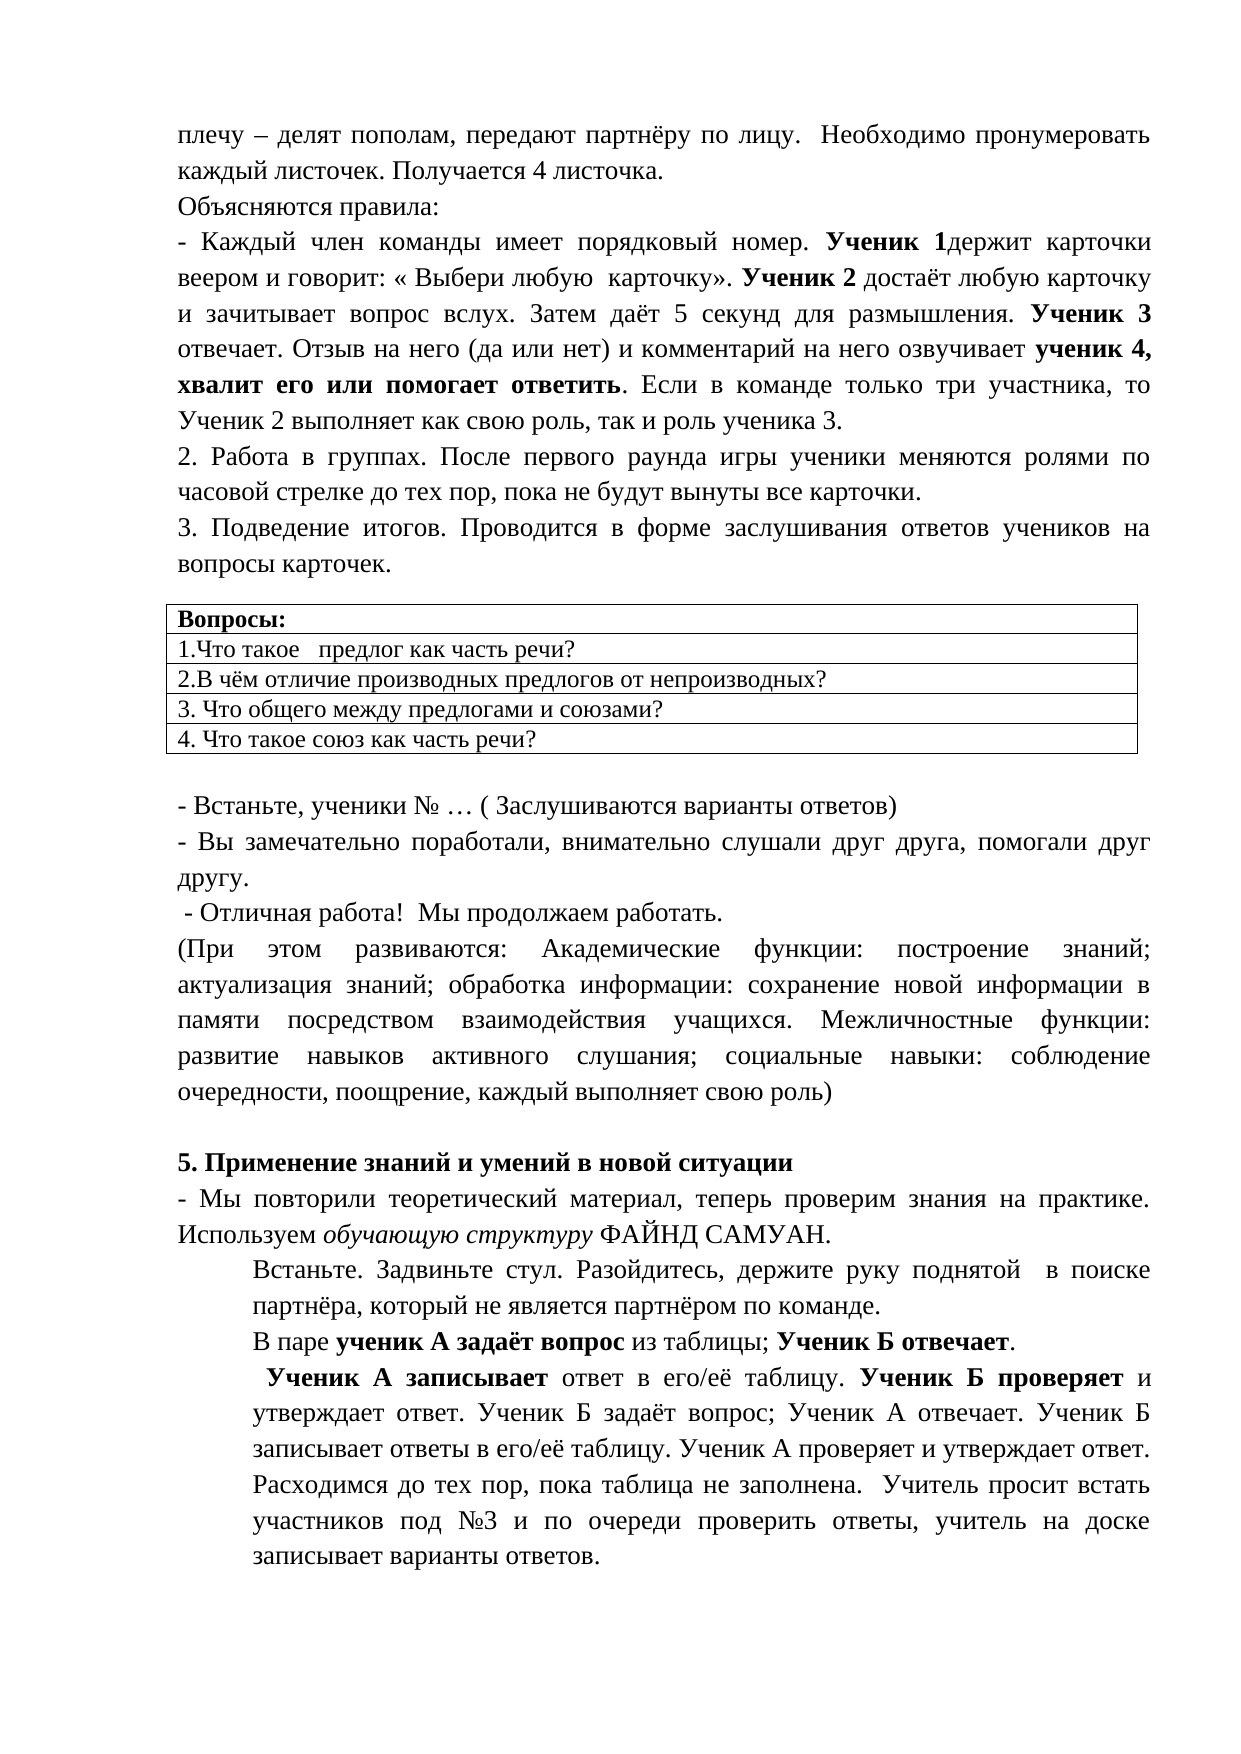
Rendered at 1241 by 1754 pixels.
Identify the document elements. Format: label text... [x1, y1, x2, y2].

table_cell 4. Что такое союз как часть речи? [167, 724, 1137, 752]
table_cell 3. Что общего между предлогами и союзами? [167, 694, 1137, 723]
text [177, 118, 1152, 185]
text 2. Работа в группах. После первого раунда игры ученики меняются ролями по часовой стрелке до тех пор, пока не будут вынуты все карточки. [177, 440, 1152, 507]
text - Мы повторили теоретический материал, теперь проверим знания на практике. Используем обучающую структуру ФАЙНД САМУАН. [177, 1182, 1152, 1249]
text - Вы замечательно поработали, внимательно слушали друг друга, помогали друг другу. [177, 825, 1152, 892]
text - Отличная работа! Мы продолжаем работать. [177, 896, 1152, 927]
list Ученик А записывает ответ в его/её таблицу. Ученик Б проверяет и утверждает ответ. Ученик Б задаёт вопрос; Ученик А отвечает. Ученик Б записывает ответы в его/её таблицу. Ученик А проверяет и утверждает ответ. Расходимся до тех пор, пока таблица не заполнена. Учитель просит встать участников под №3 и по очереди проверить ответы, учитель на доске записывает варианты ответов. [252, 1361, 1152, 1571]
list Встаньте. Задвиньте стул. Разойдитесь, держите руку поднятой в поиске партнёра, который не является партнёром по команде. [252, 1254, 1152, 1321]
text 5. Применение знаний и умений в новой ситуации [177, 1146, 1152, 1178]
text - Встаньте, ученики № … ( Заслушиваются варианты ответов) [177, 789, 1152, 820]
text 3. Подведение итогов. Проводится в форме заслушивания ответов учеников на вопросы карточек. [177, 511, 1152, 578]
table_cell 1.Что такое предлог как часть речи? [167, 634, 1137, 663]
table_header Вопросы: [167, 605, 1137, 633]
table_cell 2.В чём отличие производных предлогов от непроизводных? [167, 664, 1137, 693]
text Объясняются правила: [177, 189, 1152, 221]
list В паре ученик А задаёт вопрос из таблицы; Ученик Б отвечает. [252, 1325, 1152, 1356]
text - Каждый член команды имеет порядковый номер. Ученик 1держит карточки веером и говорит: « Выбери любую карточку». Ученик 2 достаёт любую карточку и зачитывает вопрос вслух. Затем даёт 5 секунд для размышления. Ученик 3 отвечает. Отзыв на него (да или нет) и комментарий на него озвучивает ученик 4, хвалит его или помогает ответить. Если в команде только три участника, то Ученик 2 выполняет как свою роль, так и роль ученика 3. [177, 225, 1152, 435]
text (При этом развиваются: Академические функции: построение знаний; актуализация знаний; обработка информации: сохранение новой информации в памяти посредством взаимодействия учащихся. Межличностные функции: развитие навыков активного слушания; социальные навыки: соблюдение очередности, поощрение, каждый выполняет свою роль) [177, 932, 1152, 1106]
